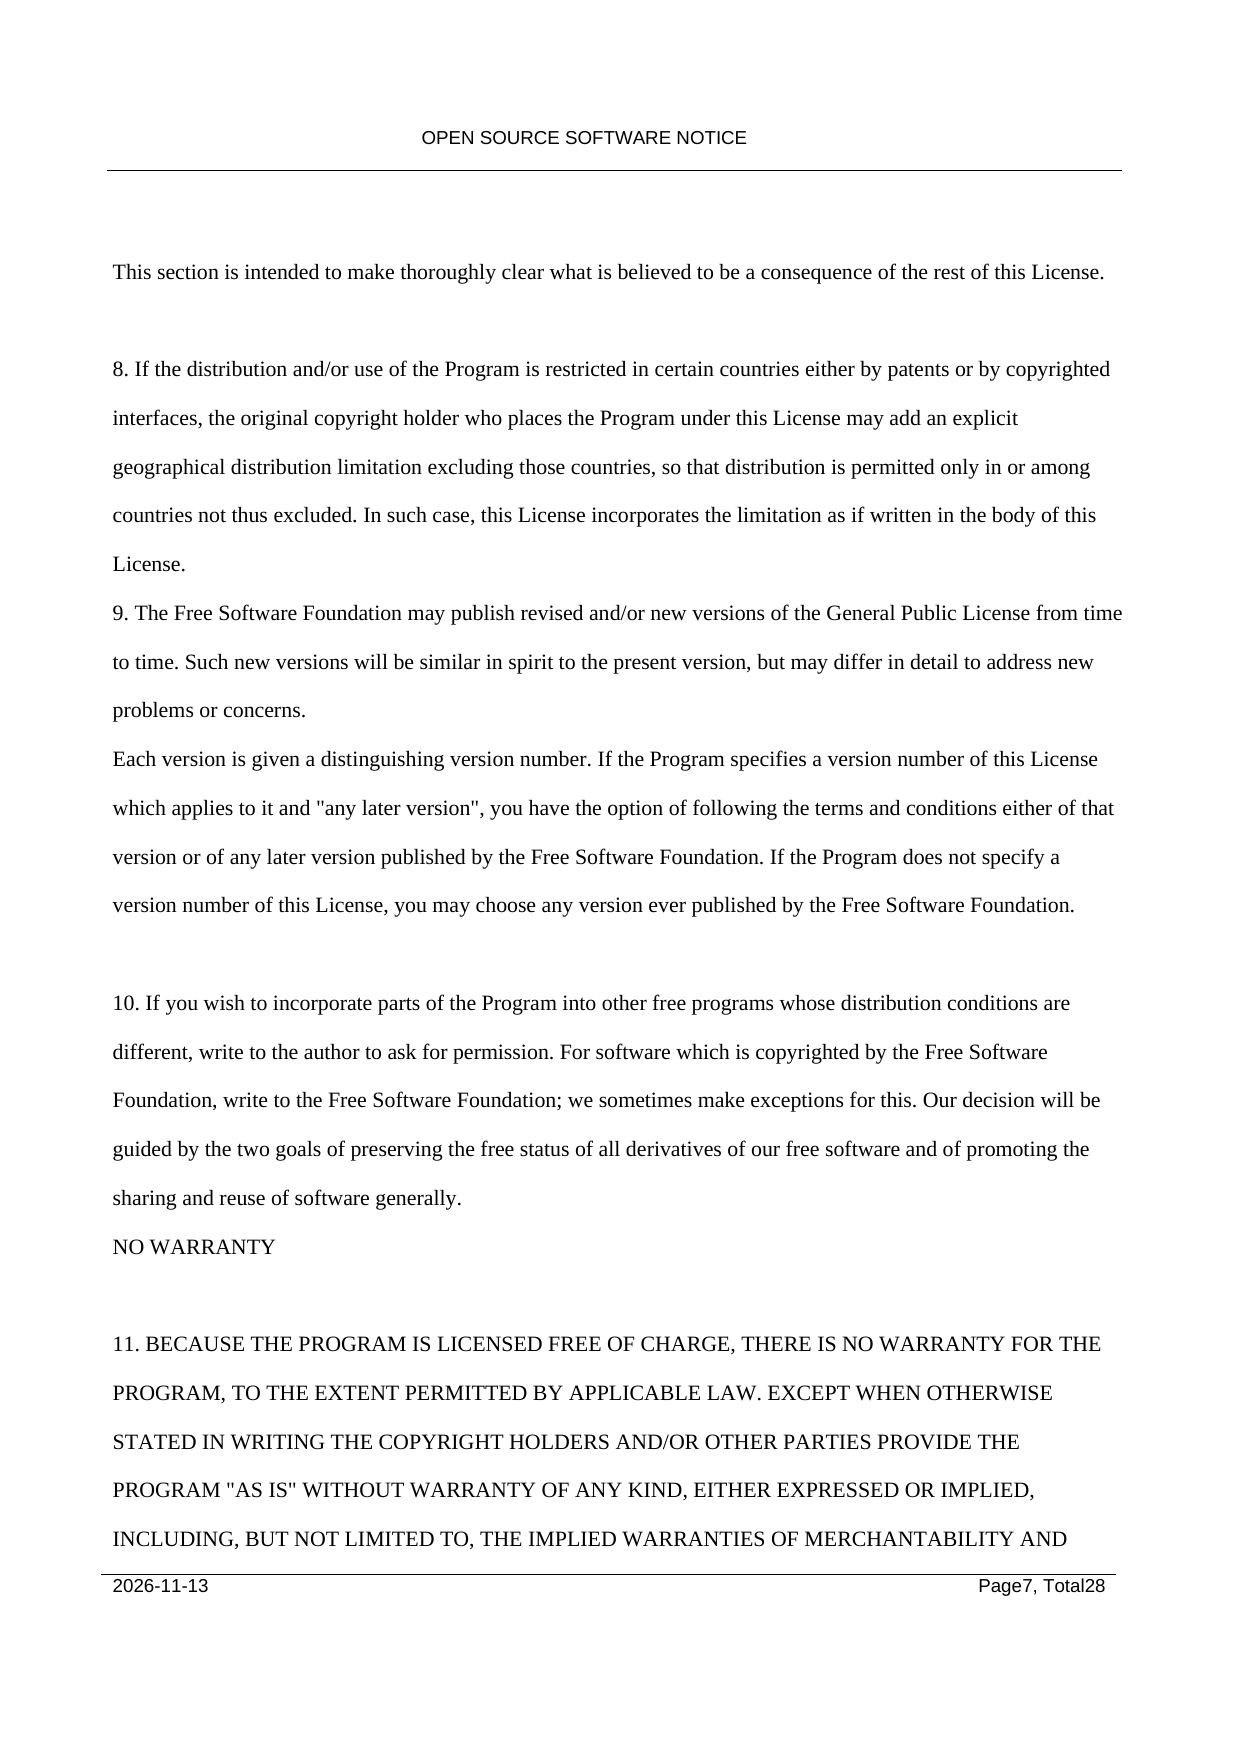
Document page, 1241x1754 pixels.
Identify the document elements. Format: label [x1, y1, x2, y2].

text [112, 206, 1128, 1555]
